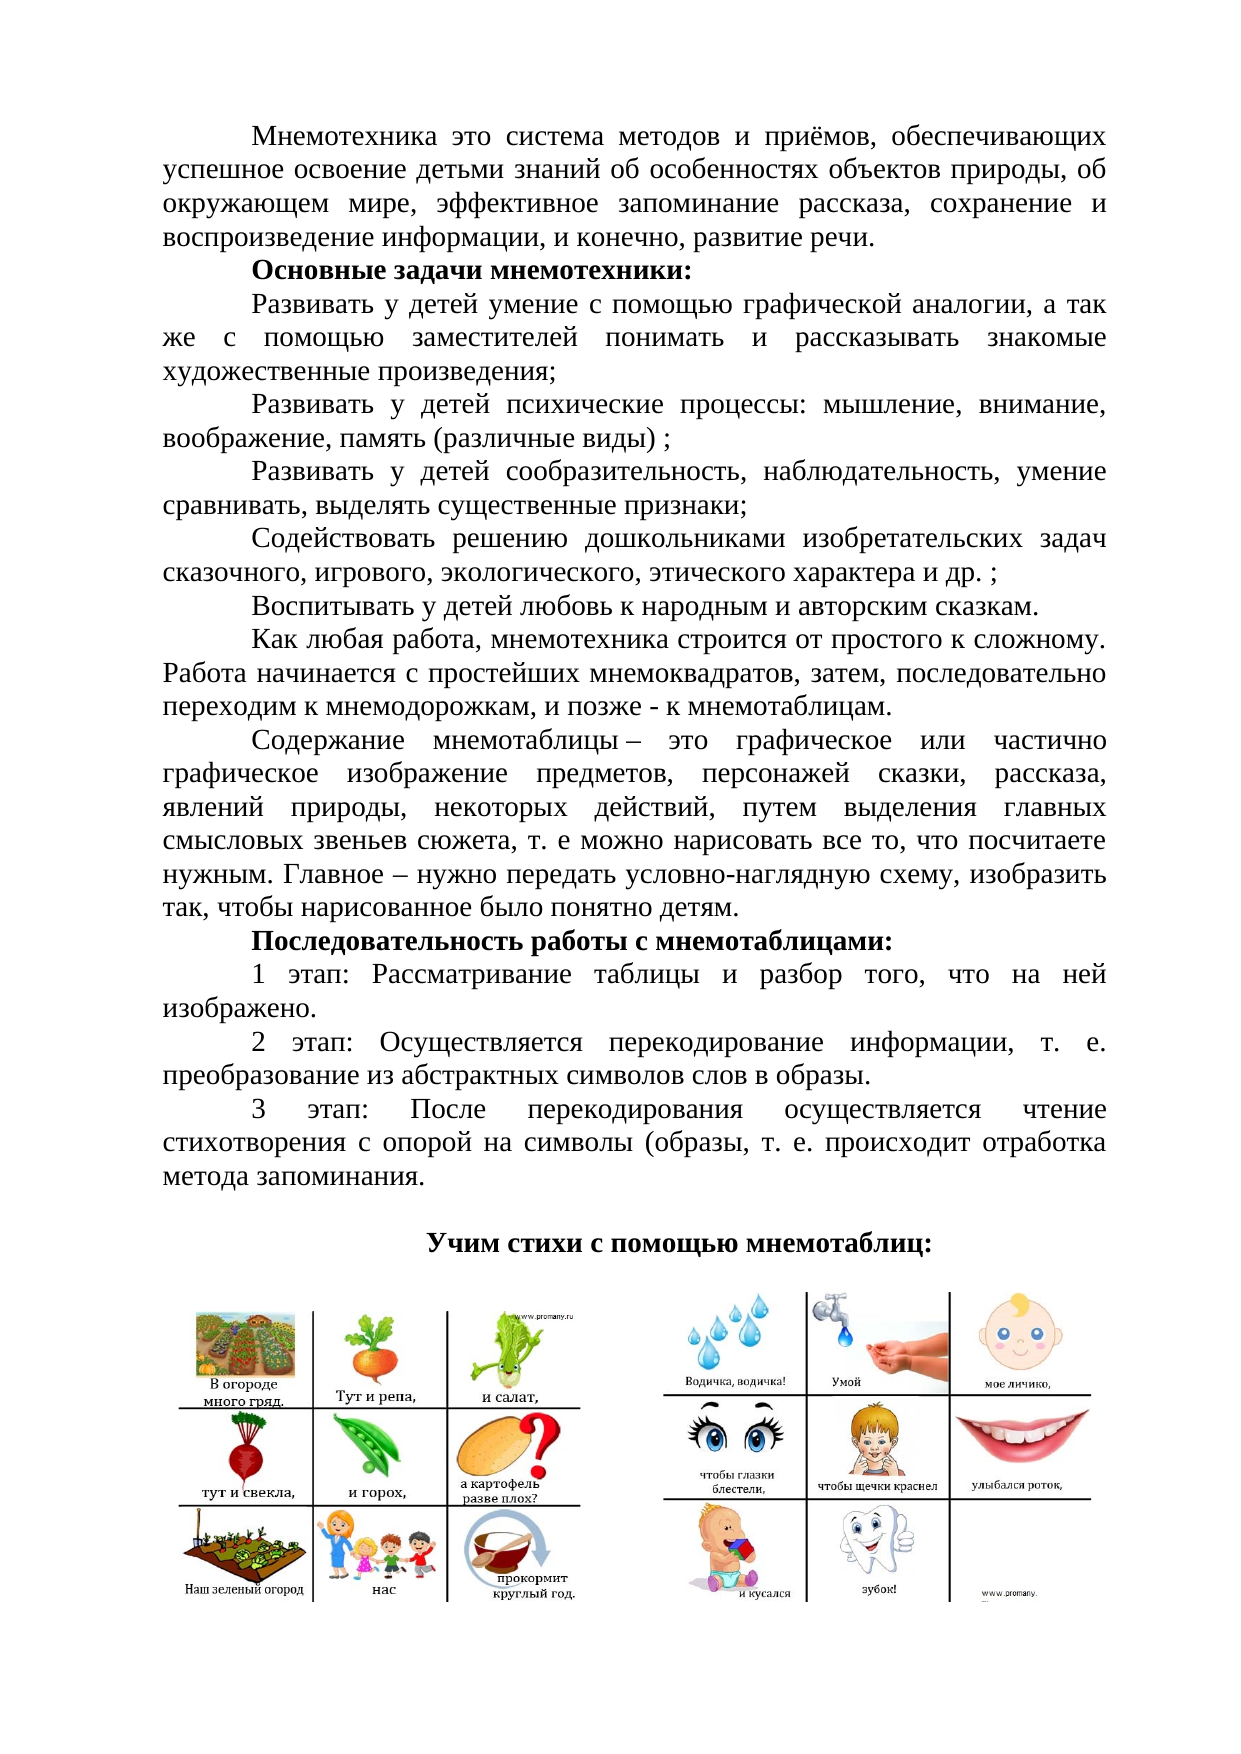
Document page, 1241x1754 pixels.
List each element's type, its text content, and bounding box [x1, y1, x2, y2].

text Воспитывать у детей любовь к народным и авторским сказкам. [162, 588, 1107, 621]
picture [663, 1292, 1092, 1602]
text Основные задачи мнемотехники: [162, 252, 1107, 286]
text Учим стихи с помощью мнемотаблиц: [162, 1225, 1107, 1258]
text Последовательность работы с мнемотаблицами: [162, 923, 1107, 957]
text Развивать у детей умение с помощью графической аналогии, а так же с помощью заместителей понимать и рассказывать знакомые художественные произведения; [162, 286, 1107, 386]
text Содержание мнемотаблицы – это графическое или частично графическое изображение предметов, персонажей сказки, рассказа, явлений природы, некоторых действий, путем выделения главных смысловых звеньев сюжета, т. е можно нарисовать все то, что посчитаете нужным. Главное – нужно передать условно-наглядную схему, изобразить так, чтобы нарисованное было понятно детям. [162, 722, 1107, 923]
text 3 этап: После перекодирования осуществляется чтение стихотворения с опорой на символы (образы, т. е. происходит отработка метода запоминания. [162, 1091, 1107, 1191]
text Развивать у детей сообразительность, наблюдательность, умение сравнивать, выделять существенные признаки; [162, 453, 1107, 521]
picture [178, 1311, 581, 1602]
text 2 этап: Осуществляется перекодирование информации, т. е. преобразование из абстрактных символов слов в образы. [162, 1024, 1107, 1091]
text Развивать у детей психические процессы: мышление, внимание, воображение, память (различные виды) ; [162, 386, 1107, 453]
text Как любая работа, мнемотехника строится от простого к сложному. Работа начинается с простейших мнемоквадратов, затем, последовательно переходим к мнемодорожкам, и позже - к мнемотаблицам. [162, 621, 1107, 722]
text 1 этап: Рассматривание таблицы и разбор того, что на ней изображено. [162, 957, 1107, 1024]
text Мнемотехника это система методов и приёмов, обеспечивающих успешное освоение детьми знаний об особенностях объектов природы, об окружающем мире, эффективное запоминание рассказа, сохранение и воспроизведение информации, и конечно, развитие речи. [162, 118, 1107, 252]
text Содействовать решению дошкольниками изобретательских задач сказочного, игрового, экологического, этического характера и др. ; [162, 521, 1107, 588]
